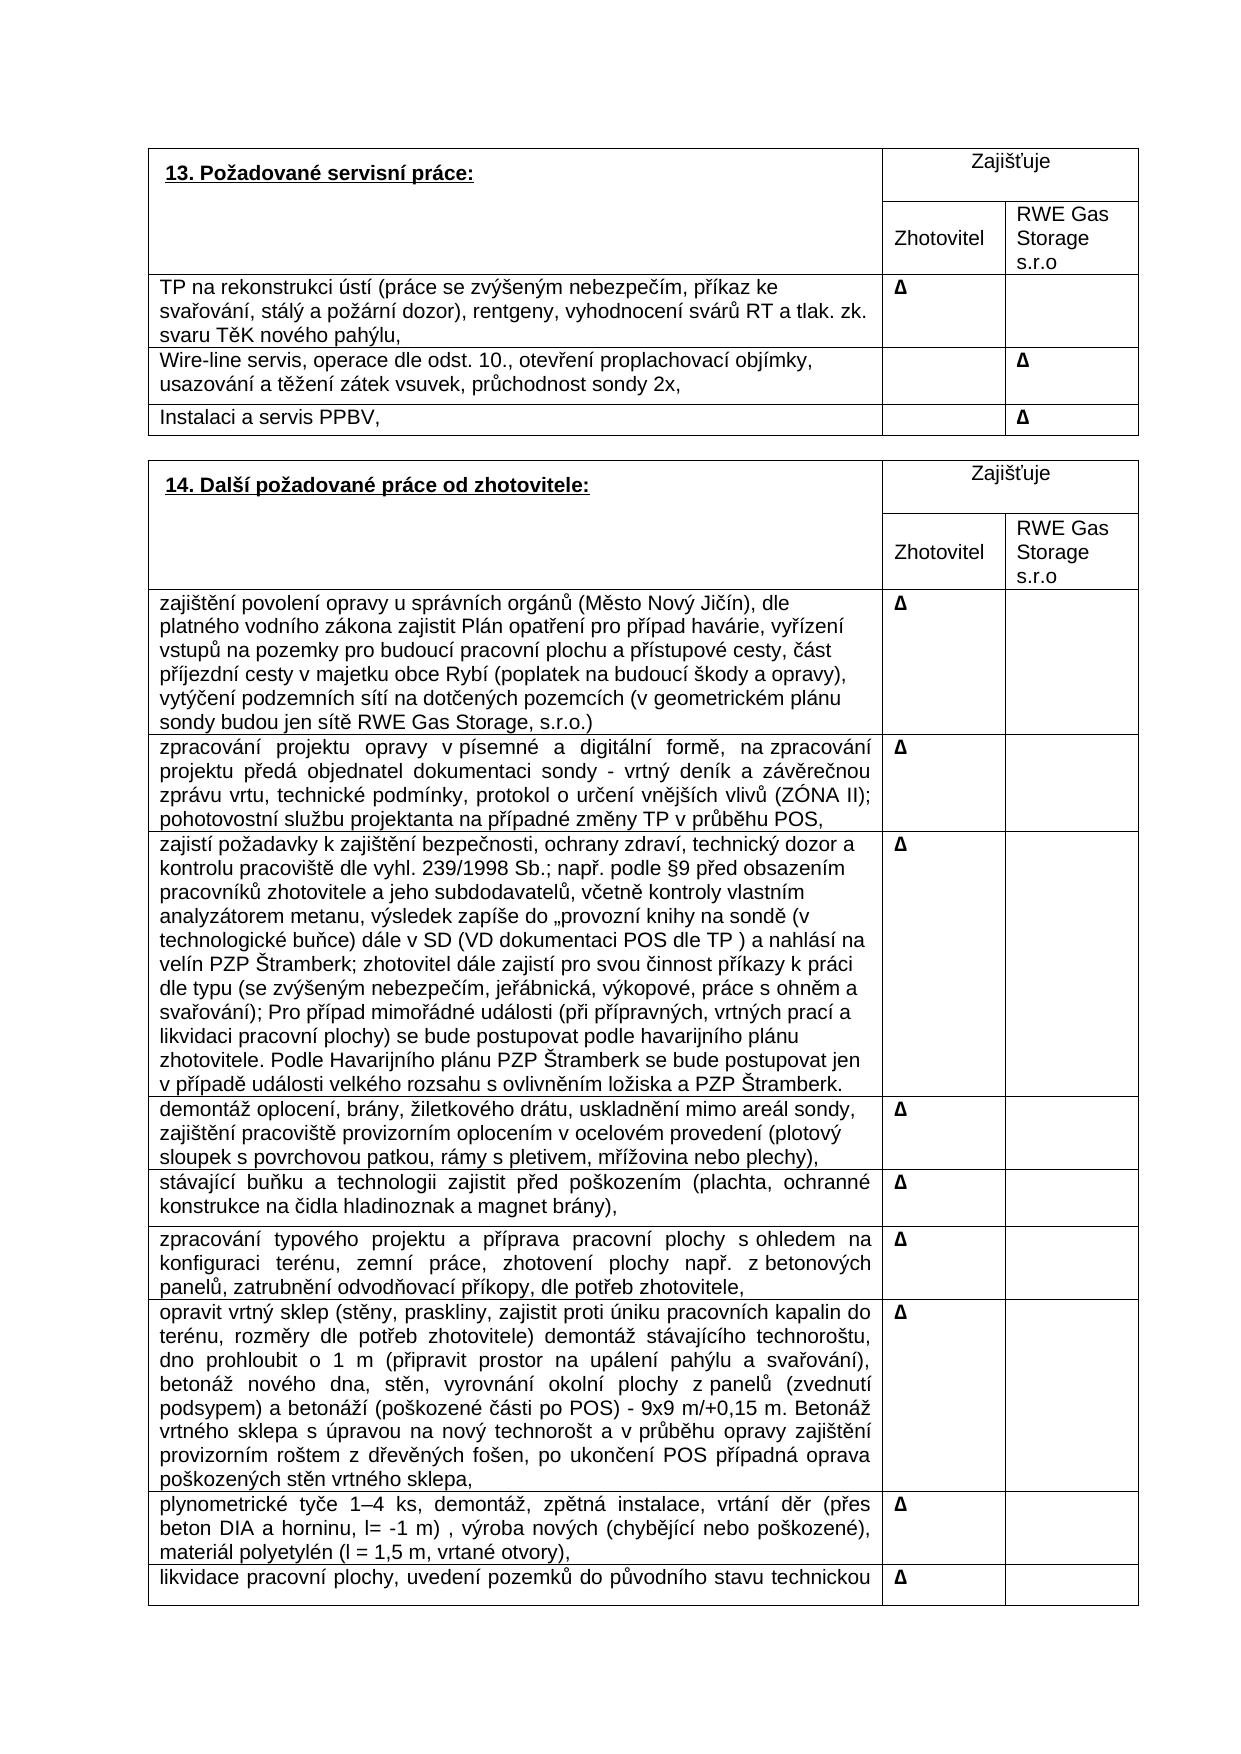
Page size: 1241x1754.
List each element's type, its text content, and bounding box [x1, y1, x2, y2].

table_cell [1006, 735, 1138, 831]
table_cell opravit vrtný sklep (stěny, praskliny, zajistit proti úniku pracovních kapalin do terénu, rozměry dle potřeb zhotovitele) demontáž stávajícího technoroštu, dno prohloubit o 1 m (připravit prostor na upálení pahýlu a svařování), betonáž nového dna, stěn, vyrovnání okolní plochy z panelů (zvednutí podsypem) a betonáží (poškozené části po POS) - 9x9 m/+0,15 m. Betonáž vrtného sklepa s úpravou na nový technorošt a v průběhu opravy zajištění provizorním roštem z dřevěných fošen, po ukončení POS případná oprava poškozených stěn vrtného sklepa, [149, 1300, 882, 1491]
table_cell zajištění povolení opravy u správních orgánů (Město Nový Jičín), dle platného vodního zákona zajistit Plán opatření pro případ havárie, vyřízení vstupů na pozemky pro budoucí pracovní plochu a přístupové cesty, část příjezdní cesty v majetku obce Rybí (poplatek na budoucí škody a opravy), vytýčení podzemních sítí na dotčených pozemcích (v geometrickém plánu sondy budou jen sítě RWE Gas Storage, s.r.o.) [149, 590, 882, 734]
table_cell [1006, 1170, 1138, 1226]
table_cell ∆ [1006, 348, 1138, 404]
table_cell ∆ [883, 1170, 1005, 1226]
table_cell Wire-line servis, operace dle odst. 10., otevření proplachovací objímky, usazování a těžení zátek vsuvek, průchodnost sondy 2x, [149, 348, 882, 404]
table_cell ∆ [883, 832, 1005, 1096]
table_cell [1006, 275, 1138, 347]
table_header 14. Další požadované práce od zhotovitele: [149, 461, 882, 589]
table_cell RWE Gas Storage s.r.o [1006, 202, 1138, 274]
table_cell zpracování projektu opravy v písemné a digitální formě, na zpracování projektu předá objednatel dokumentaci sondy - vrtný deník a závěrečnou zprávu vrtu, technické podmínky, protokol o určení vnějších vlivů (ZÓNA II); pohotovostní službu projektanta na případné změny TP v průběhu POS, [149, 735, 882, 831]
table_cell [1006, 1492, 1138, 1564]
table_cell ∆ [883, 1097, 1005, 1168]
table_cell [1006, 832, 1138, 1096]
table_cell ∆ [883, 1565, 1005, 1605]
table_cell ∆ [883, 275, 1005, 347]
table_cell Zhotovitel [883, 202, 1005, 274]
table_cell ∆ [883, 590, 1005, 734]
table_cell [1006, 1300, 1138, 1491]
table_cell Instalaci a servis PPBV, [149, 405, 882, 435]
table_cell RWE Gas Storage s.r.o [1006, 514, 1138, 589]
table_cell demontáž oplocení, brány, žiletkového drátu, uskladnění mimo areál sondy, zajištění pracoviště provizorním oplocením v ocelovém provedení (plotový sloupek s povrchovou patkou, rámy s pletivem, mřížovina nebo plechy), [149, 1097, 882, 1168]
table_cell ∆ [883, 1227, 1005, 1298]
table_cell zpracování typového projektu a příprava pracovní plochy s ohledem na konfiguraci terénu, zemní práce, zhotovení plochy např. z betonových panelů, zatrubnění odvodňovací příkopy, dle potřeb zhotovitele, [149, 1227, 882, 1298]
table_cell zajistí požadavky k zajištění bezpečnosti, ochrany zdraví, technický dozor a kontrolu pracoviště dle vyhl. 239/1998 Sb.; např. podle §9 před obsazením pracovníků zhotovitele a jeho subdodavatelů, včetně kontroly vlastním analyzátorem metanu, výsledek zapíše do „provozní knihy na sondě (v technologické buňce) dále v SD (VD dokumentaci POS dle TP ) a nahlásí na velín PZP Štramberk; zhotovitel dále zajistí pro svou činnost příkazy k práci dle typu (se zvýšeným nebezpečím, jeřábnická, výkopové, práce s ohněm a svařování); Pro případ mimořádné události (při přípravných, vrtných prací a likvidaci pracovní plochy) se bude postupovat podle havarijního plánu zhotovitele. Podle Havarijního plánu PZP Štramberk se bude postupovat jen v případě události velkého rozsahu s ovlivněním ložiska a PZP Štramberk. [149, 832, 882, 1096]
table_cell [1006, 590, 1138, 734]
table_cell TP na rekonstrukci ústí (práce se zvýšeným nebezpečím, příkaz ke svařování, stálý a požární dozor), rentgeny, vyhodnocení svárů RT a tlak. zk. svaru TěK nového pahýlu, [149, 275, 882, 347]
table_cell [1006, 1227, 1138, 1298]
table_header 13. Požadované servisní práce: [149, 149, 882, 274]
table_cell ∆ [883, 735, 1005, 831]
table_cell [883, 348, 1005, 404]
table_cell Zhotovitel [883, 514, 1005, 589]
table_header Zajišťuje [883, 149, 1138, 201]
table_cell stávající buňku a technologii zajistit před poškozením (plachta, ochranné konstrukce na čidla hladinoznak a magnet brány), [149, 1170, 882, 1226]
table_cell plynometrické tyče 1–4 ks, demontáž, zpětná instalace, vrtání děr (přes beton DIA a horninu, l= -1 m) , výroba nových (chybějící nebo poškozené), materiál polyetylén (l = 1,5 m, vrtané otvory), [149, 1492, 882, 1564]
table_cell [1006, 1097, 1138, 1168]
table_header Zajišťuje [883, 461, 1138, 513]
table_cell [1006, 1565, 1138, 1605]
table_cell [149, 1565, 882, 1605]
table_cell ∆ [883, 1492, 1005, 1564]
table_cell ∆ [1006, 405, 1138, 435]
table_cell ∆ [883, 1300, 1005, 1491]
table_cell [883, 405, 1005, 435]
